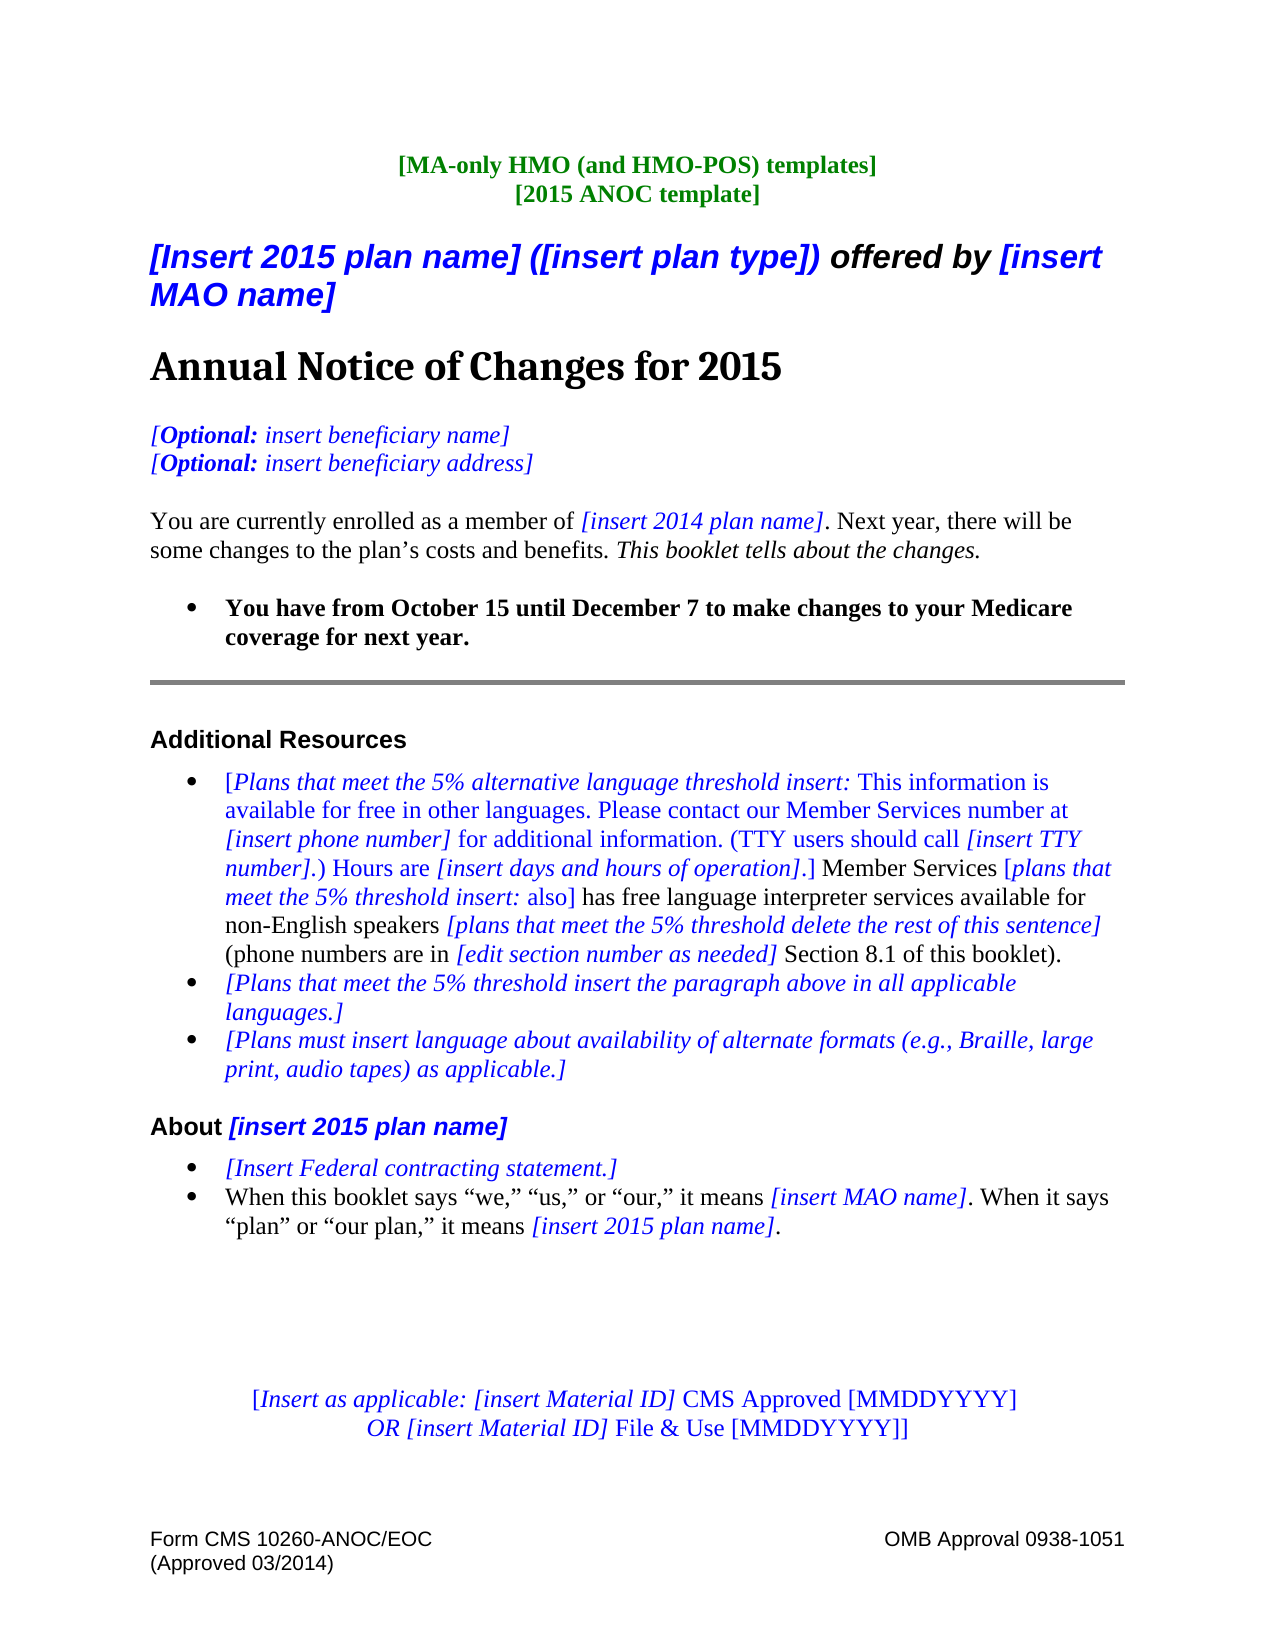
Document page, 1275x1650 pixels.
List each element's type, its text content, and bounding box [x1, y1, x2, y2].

subtitle Annual Notice of Changes for 2015 [150, 343, 1125, 391]
subtitle About [insert 2015 plan name] [150, 1112, 1125, 1141]
text [Insert as applicable: [insert Material ID] CMS Approved [MMDDYYYY] OR [insert Material ID] File & Use [MMDDYYYY]] [150, 1384, 1125, 1442]
text [Insert 2015 plan name] ([insert plan type]) offered by [insert MAO name] [150, 237, 1125, 313]
list [Plans that meet the 5% threshold insert the paragraph above in all applicable languages.] [187, 968, 1125, 1025]
text You are currently enrolled as a member of [insert 2014 plan name]. Next year, there will be some changes to the plan’s costs and benefits. This booklet tells about the changes. [150, 506, 1125, 564]
text [Optional: insert beneficiary name] [Optional: insert beneficiary address] [150, 420, 1125, 477]
list [Plans must insert language about availability of alternate formats (e.g., Braille, large print, audio tapes) as applicable.] [187, 1025, 1125, 1083]
list You have from October 15 until December 7 to make changes to your Medicare coverage for next year. [187, 593, 1125, 651]
list When this booklet says “we,” “us,” or “our,” it means [insert MAO name]. When it says “plan” or “our plan,” it means [insert 2015 plan name]. [187, 1182, 1125, 1239]
text [MA-only HMO (and HMO-POS) templates] [2015 ANOC template] [150, 150, 1125, 207]
list [Plans that meet the 5% alternative language threshold insert: This information is available for free in other languages. Please contact our Member Services number at [insert phone number] for additional information. (TTY users should call [insert TTY number].) Hours are [insert days and hours of operation].] Member Services [plans that meet the 5% threshold insert: also] has free language interpreter services available for non-English speakers [plans that meet the 5% threshold delete the rest of this sentence] (phone numbers are in [edit section number as needed] Section 8.1 of this booklet). [187, 767, 1125, 968]
list [Insert Federal contracting statement.] [187, 1153, 1125, 1182]
subtitle Additional Resources [150, 725, 1125, 754]
